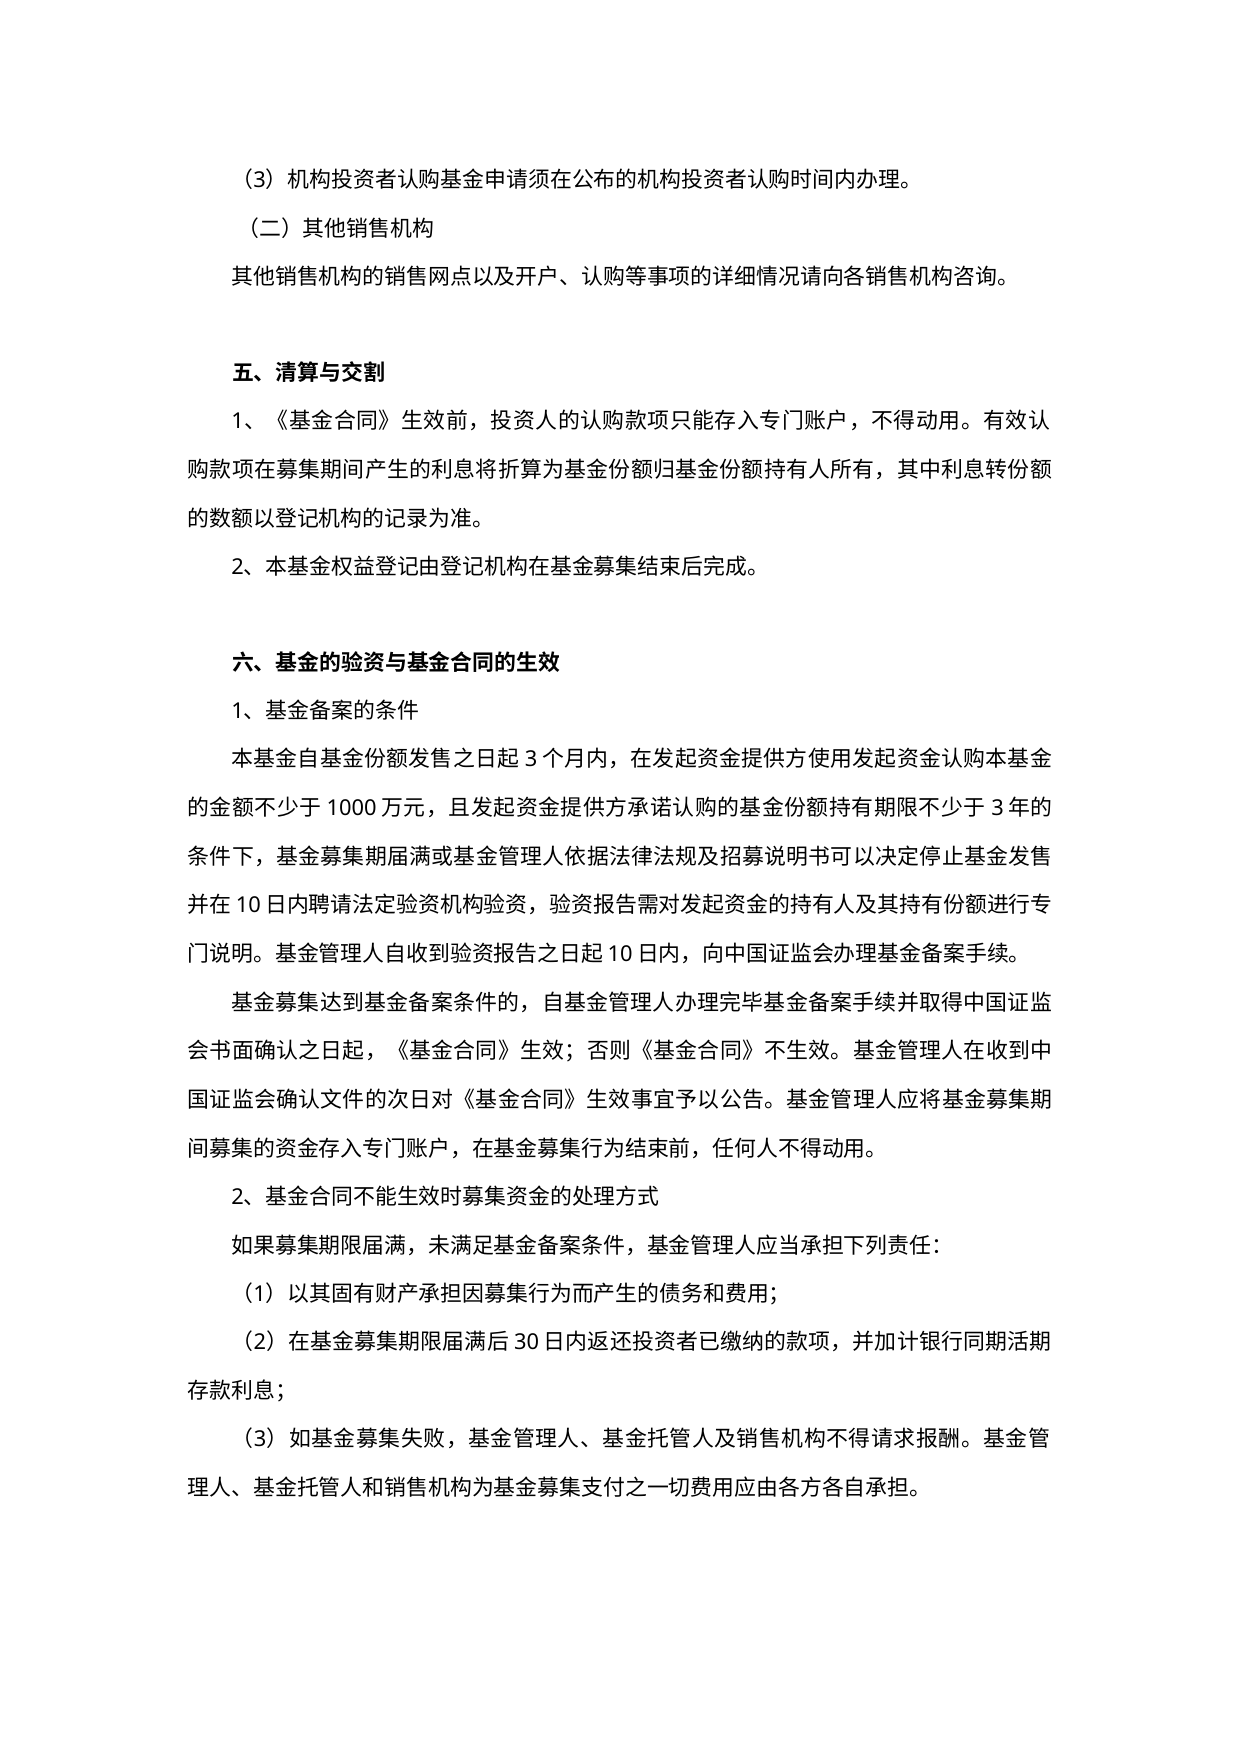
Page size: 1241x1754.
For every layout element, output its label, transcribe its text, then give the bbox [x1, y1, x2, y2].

text 基金募集达到基金备案条件的，自基金管理人办理完毕基金备案手续并取得中国证监会书面确认之日起，《基金合同》生效；否则《基金合同》不生效。基金管理人在收到中国证监会确认文件的次日对《基金合同》生效事宜予以公告。基金管理人应将基金募集期间募集的资金存入专门账户，在基金募集行为结束前，任何人不得动用。 [187, 984, 1053, 1163]
text （2）在基金募集期限届满后30日内返还投资者已缴纳的款项，并加计银行同期活期存款利息； [187, 1324, 1053, 1405]
text （1）以其固有财产承担因募集行为而产生的债务和费用； [187, 1276, 1053, 1308]
text 本基金自基金份额发售之日起3个月内，在发起资金提供方使用发起资金认购本基金的金额不少于1000万元，且发起资金提供方承诺认购的基金份额持有期限不少于3年的条件下，基金募集期届满或基金管理人依据法律法规及招募说明书可以决定停止基金发售，并在10日内聘请法定验资机构验资，验资报告需对发起资金的持有人及其持有份额进行专门说明。基金管理人自收到验资报告之日起10日内，向中国证监会办理基金备案手续。 [187, 741, 1053, 968]
text 1、《基金合同》生效前，投资人的认购款项只能存入专门账户，不得动用。有效认购款项在募集期间产生的利息将折算为基金份额归基金份额持有人所有，其中利息转份额的数额以登记机构的记录为准。 [187, 403, 1053, 533]
text （二）其他销售机构 [187, 210, 1053, 243]
text 2、基金合同不能生效时募集资金的处理方式 [187, 1179, 1053, 1211]
text 其他销售机构的销售网点以及开户、认购等事项的详细情况请向各销售机构咨询。 [187, 259, 1053, 291]
text 1、基金备案的条件 [187, 693, 1053, 725]
text （3）机构投资者认购基金申请须在公布的机构投资者认购时间内办理。 [187, 162, 1053, 194]
text 如果募集期限届满，未满足基金备案条件，基金管理人应当承担下列责任： [187, 1227, 1053, 1260]
text 五、清算与交割 [187, 354, 1053, 387]
text 2、本基金权益登记由登记机构在基金募集结束后完成。 [187, 548, 1053, 581]
text 六、基金的验资与基金合同的生效 [187, 644, 1053, 677]
text （3）如基金募集失败，基金管理人、基金托管人及销售机构不得请求报酬。基金管理人、基金托管人和销售机构为基金募集支付之一切费用应由各方各自承担。 [187, 1421, 1053, 1502]
